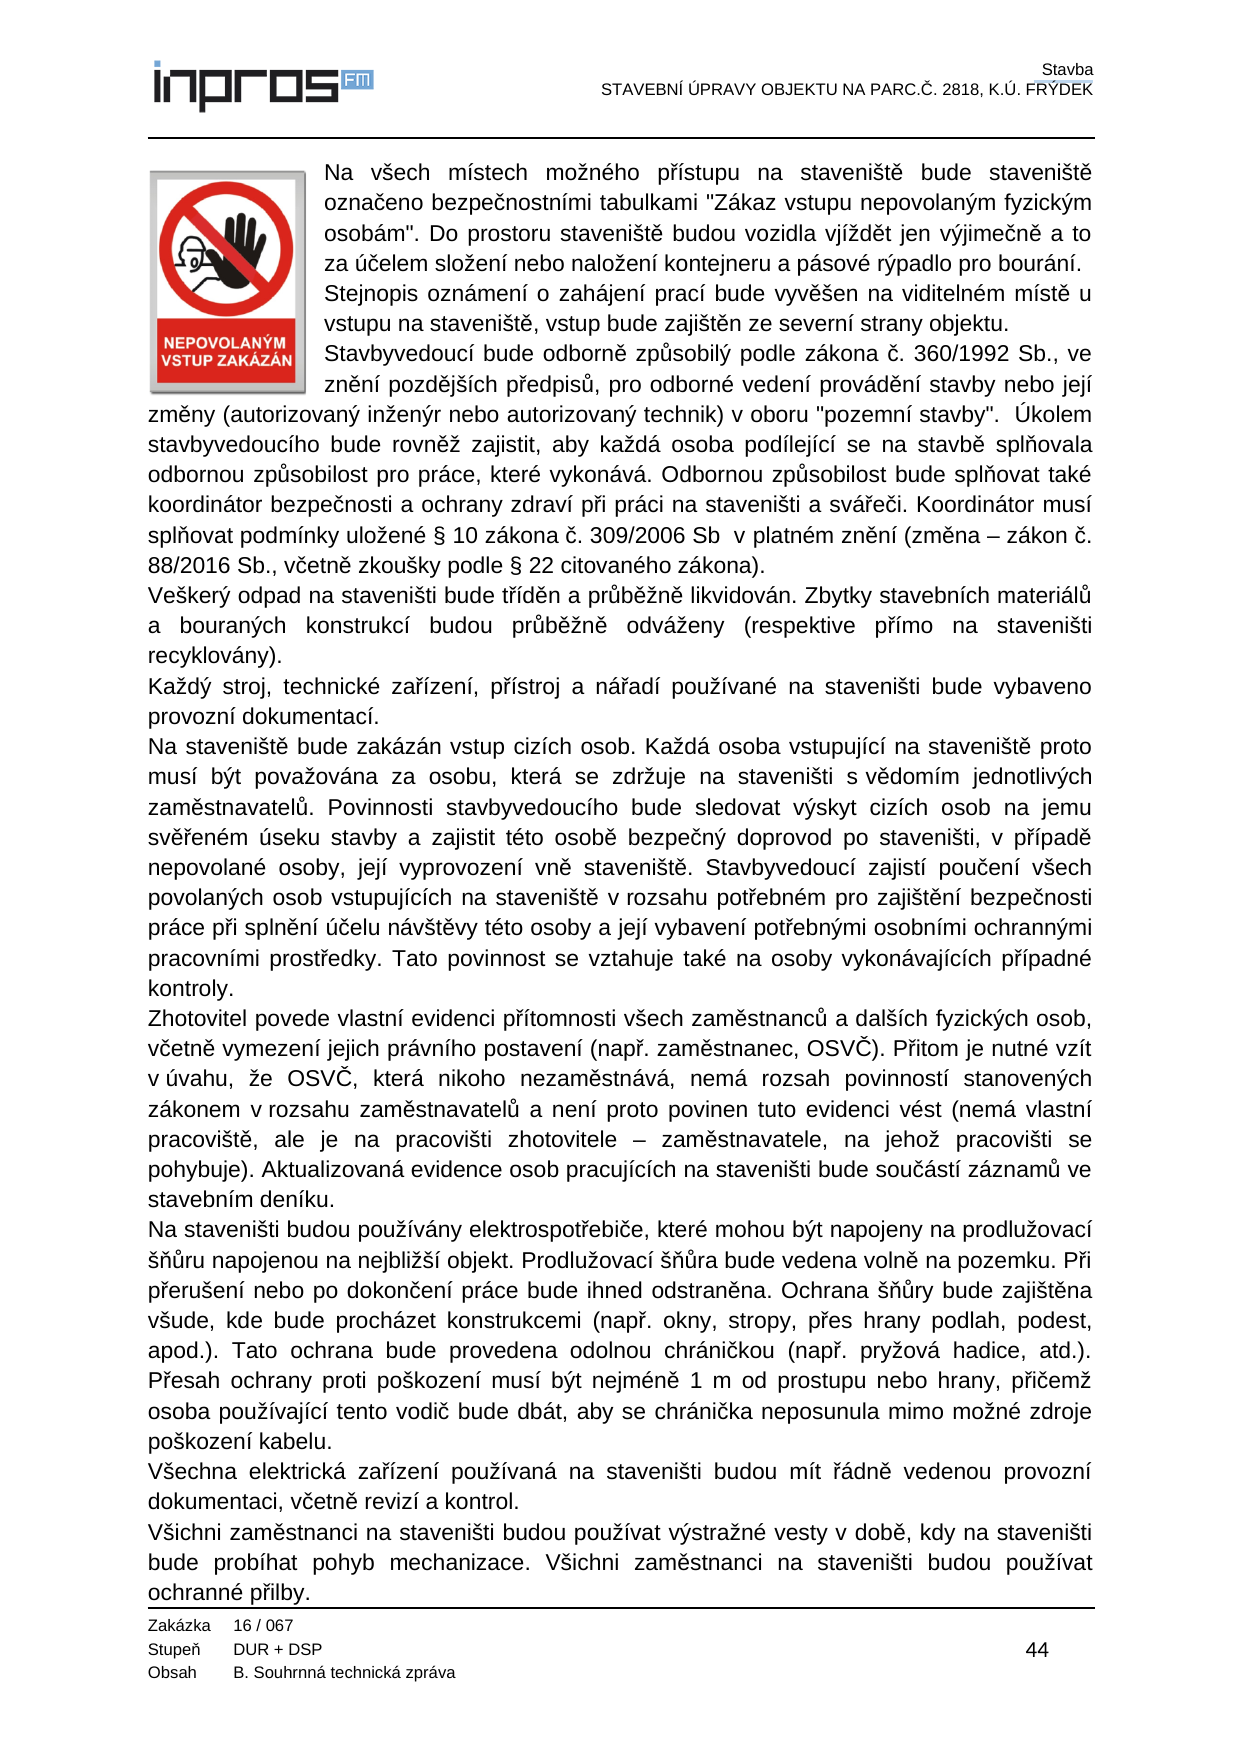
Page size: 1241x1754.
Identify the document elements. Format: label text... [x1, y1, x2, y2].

picture [143, 58, 383, 114]
text Stejnopis oznámení o zahájení prací bude vyvěšen na viditelném místě u vstupu na staveniště, vstup bude zajištěn ze severní strany objektu. [307, 280, 1093, 336]
text Stavbyvedoucí bude odborně způsobilý podle zákona č. 360/1992 Sb., ve znění pozdějších předpisů, pro odborné vedení provádění stavby nebo její změny (autorizovaný inženýr nebo autorizovaný technik) v oboru "pozemní stavby". Úkolem stavbyvedoucího bude rovněž zajistit, aby každá osoba podílející se na stavbě splňovala odbornou způsobilost pro práce, které vykonává. Odbornou způsobilost bude splňovat také koordinátor bezpečnosti a ochrany zdraví při práci na staveništi a svářeči. Koordinátor musí splňovat podmínky uložené § 10 zákona č. 309/2006 Sb v platném znění (změna – zákon č. 88/2016 Sb., včetně zkoušky podle § 22 citovaného zákona). [148, 340, 1093, 578]
text Na staveništi budou používány elektrospotřebiče, které mohou být napojeny na prodlužovací šňůru napojenou na nejbližší objekt. Prodlužovací šňůra bude vedena volně na pozemku. Při přerušení nebo po dokončení práce bude ihned odstraněna. Ochrana šňůry bude zajištěna všude, kde bude procházet konstrukcemi (např. okny, stropy, přes hrany podlah, podest, apod.). Tato ochrana bude provedena odolnou chráničkou (např. pryžová hadice, atd.). Přesah ochrany proti poškození musí být nejméně 1 m od prostupu nebo hrany, přičemž osoba používající tento vodič bude dbát, aby se chránička neposunula mimo možné zdroje poškození kabelu. [148, 1216, 1093, 1454]
text Všichni zaměstnanci na staveništi budou používat výstražné vesty v době, kdy na staveništi bude probíhat pohyb mechanizace. Všichni zaměstnanci na staveništi budou používat ochranné přilby. [148, 1518, 1093, 1605]
text Na staveniště bude zakázán vstup cizích osob. Každá osoba vstupující na staveniště proto musí být považována za osobu, která se zdržuje na staveništi s vědomím jednotlivých zaměstnavatelů. Povinnosti stavbyvedoucího bude sledovat výskyt cizích osob na jemu svěřeném úseku stavby a zajistit této osobě bezpečný doprovod po staveništi, v případě nepovolané osoby, její vyprovození vně staveniště. Stavbyvedoucí zajistí poučení všech povolaných osob vstupujících na staveniště v rozsahu potřebném pro zajištění bezpečnosti práce při splnění účelu návštěvy této osoby a její vybavení potřebnými osobními ochrannými pracovními prostředky. Tato povinnost se vztahuje také na osoby vykonávajících případné kontroly. [148, 733, 1093, 1001]
text Každý stroj, technické zařízení, přístroj a nářadí používané na staveništi bude vybaveno provozní dokumentací. [148, 673, 1093, 729]
text Na všech místech možného přístupu na staveniště bude staveniště označeno bezpečnostními tabulkami "Zákaz vstupu nepovolaným fyzickým osobám". Do prostoru staveniště budou vozidla vjíždět jen výjimečně a to za účelem složení nebo naložení kontejneru a pásové rýpadlo pro bourání. [148, 159, 1093, 276]
text Všechna elektrická zařízení používaná na staveništi budou mít řádně vedenou provozní dokumentaci, včetně revizí a kontrol. [148, 1458, 1093, 1514]
text Veškerý odpad na staveništi bude tříděn a průběžně likvidován. Zbytky stavebních materiálů a bouraných konstrukcí budou průběžně odváženy (respektive přímo na staveništi recyklovány). [148, 582, 1093, 669]
picture [149, 170, 307, 396]
text Zhotovitel povede vlastní evidenci přítomnosti všech zaměstnanců a dalších fyzických osob, včetně vymezení jejich právního postavení (např. zaměstnanec, OSVČ). Přitom je nutné vzít v úvahu, že OSVČ, která nikoho nezaměstnává, nemá rozsah povinností stanovených zákonem v rozsahu zaměstnavatelů a není proto povinen tuto evidenci vést (nemá vlastní pracoviště, ale je na pracovišti zhotovitele – zaměstnavatele, na jehož pracovišti se pohybuje). Aktualizovaná evidence osob pracujících na staveništi bude součástí záznamů ve stavebním deníku. [148, 1005, 1093, 1212]
